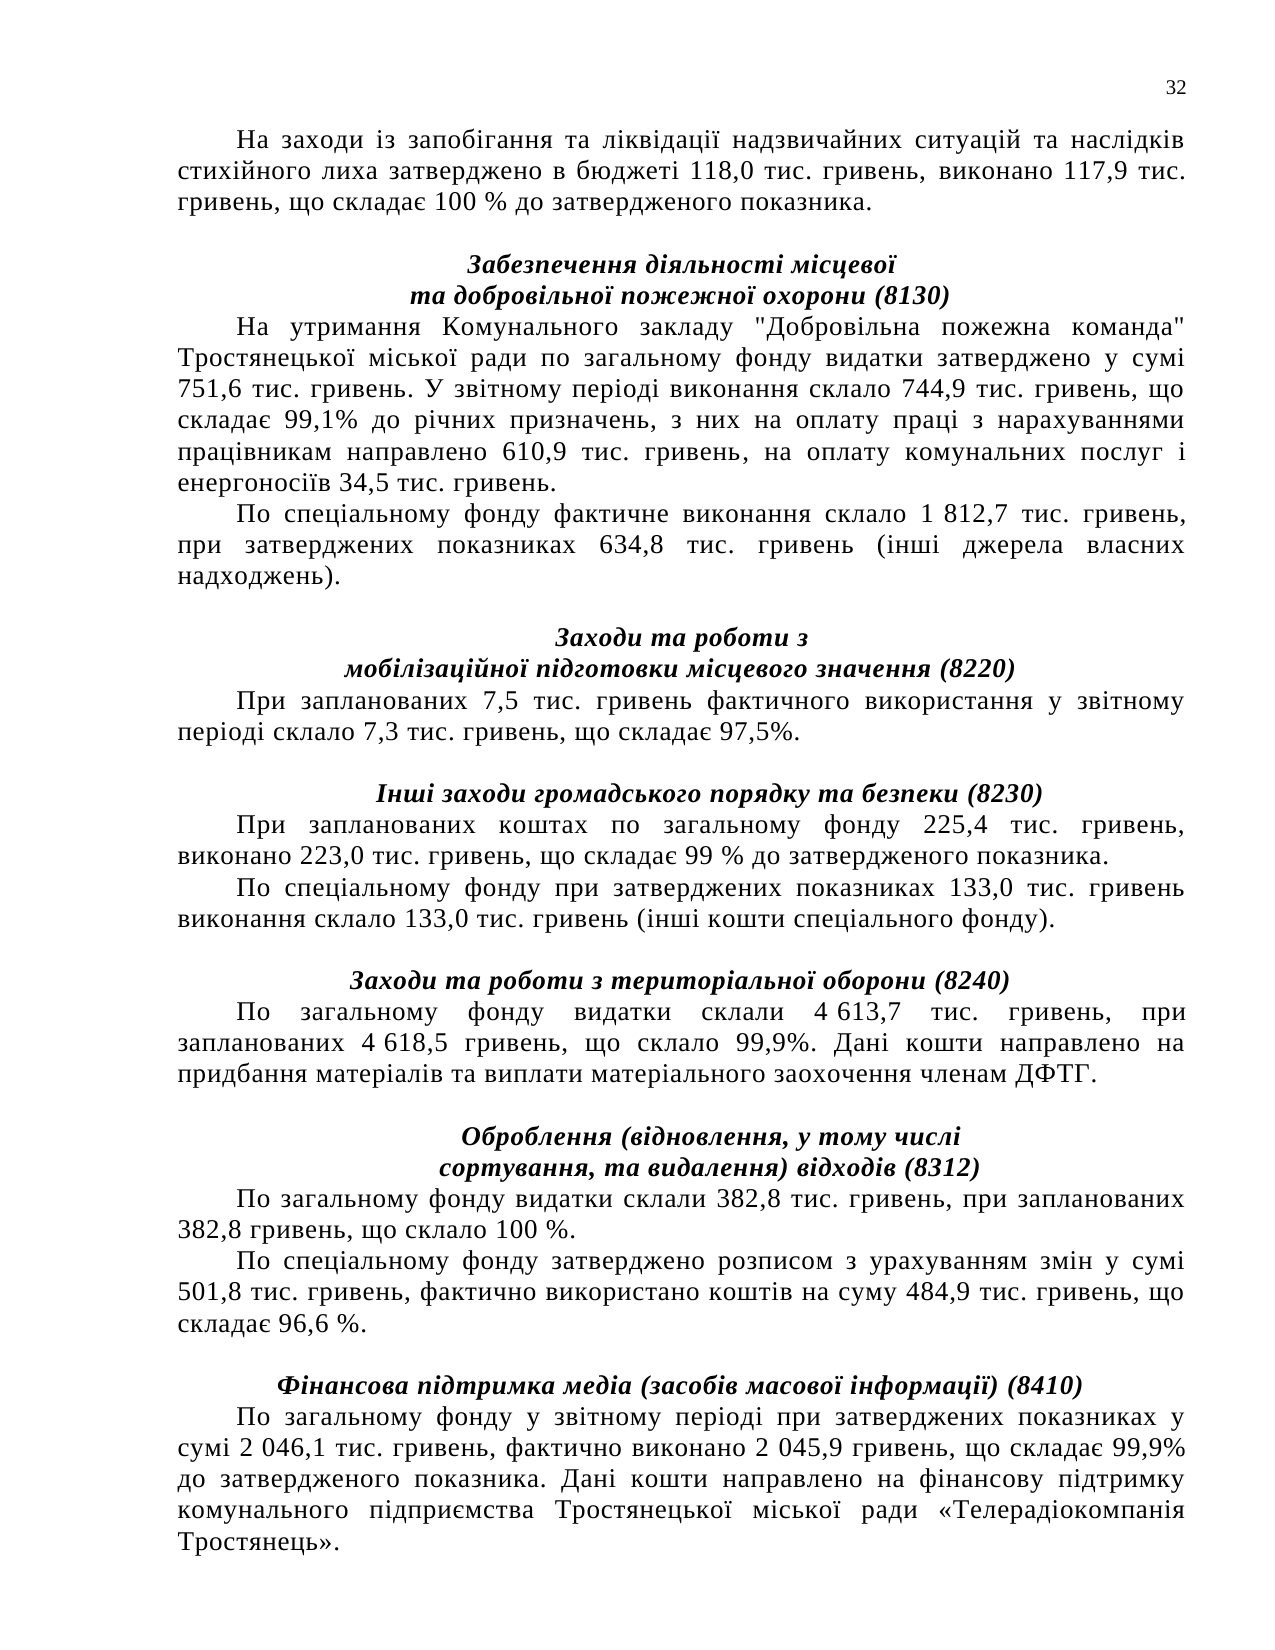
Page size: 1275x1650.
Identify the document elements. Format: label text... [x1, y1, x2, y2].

text На утримання Комунального закладу "Добровільна пожежна команда" Тростянецької міської ради по загальному фонду видатки затверджено у сумі 751,6 тис. гривень. У звітному періоді виконання склало 744,9 тис. гривень, що складає 99,1% до річних призначень, з них на оплату праці з нарахуваннями працівникам направлено 610,9 тис. гривень, на оплату комунальних послуг і енергоносіїв 34,5 тис. гривень. [177, 310, 1186, 497]
text Забезпечення діяльності місцевої [177, 248, 1186, 279]
text При запланованих коштах по загальному фонду 225,4 тис. гривень, виконано 223,0 тис. гривень, що складає 99 % до затвердженого показника. [177, 808, 1186, 871]
text Заходи та роботи з територіальної оборони (8240) [177, 964, 1186, 995]
text та добровільної пожежної охорони (8130) [177, 279, 1186, 310]
text По спеціальному фонду фактичне виконання склало 1 812,7 тис. гривень, при затверджених показниках 634,8 тис. гривень (інші джерела власних надходжень). [177, 497, 1186, 590]
text По загальному фонду видатки склали 382,8 тис. гривень, при запланованих 382,8 гривень, що склало 100 %. [177, 1182, 1186, 1244]
text Фінансова підтримка медіа (засобів масової інформації) (8410) [177, 1369, 1186, 1400]
text По загальному фонду видатки склали 4 613,7 тис. гривень, при запланованих 4 618,5 гривень, що склало 99,9%. Дані кошти направлено на придбання матеріалів та виплати матеріального заохочення членам ДФТГ. [177, 995, 1186, 1089]
text мобілізаційної підготовки місцевого значення (8220) [177, 653, 1186, 684]
text Оброблення (відновлення, у тому числі [177, 1120, 1186, 1151]
text Інші заходи громадського порядку та безпеки (8230) [177, 777, 1186, 808]
text сортування, та видалення) відходів (8312) [177, 1151, 1186, 1182]
text На заходи із запобігання та ліквідації надзвичайних ситуацій та наслідків стихійного лиха затверджено в бюджеті 118,0 тис. гривень, виконано 117,9 тис. гривень, що складає 100 % до затвердженого показника. [177, 123, 1186, 217]
text По спеціальному фонду при затверджених показниках 133,0 тис. гривень виконання склало 133,0 тис. гривень (інші кошти спеціального фонду). [177, 871, 1186, 933]
text По спеціальному фонду затверджено розписом з урахуванням змін у сумі 501,8 тис. гривень, фактично використано коштів на суму 484,9 тис. гривень, що складає 96,6 %. [177, 1244, 1186, 1338]
text Заходи та роботи з [177, 621, 1186, 653]
text При запланованих 7,5 тис. гривень фактичного використання у звітному періоді склало 7,3 тис. гривень, що складає 97,5%. [177, 684, 1186, 746]
text По загальному фонду у звітному періоді при затверджених показниках у сумі 2 046,1 тис. гривень, фактично виконано 2 045,9 гривень, що складає 99,9% до затвердженого показника. Дані кошти направлено на фінансову підтримку комунального підприємства Тростянецької міської ради «Телерадіокомпанія Тростянець». [177, 1400, 1186, 1556]
